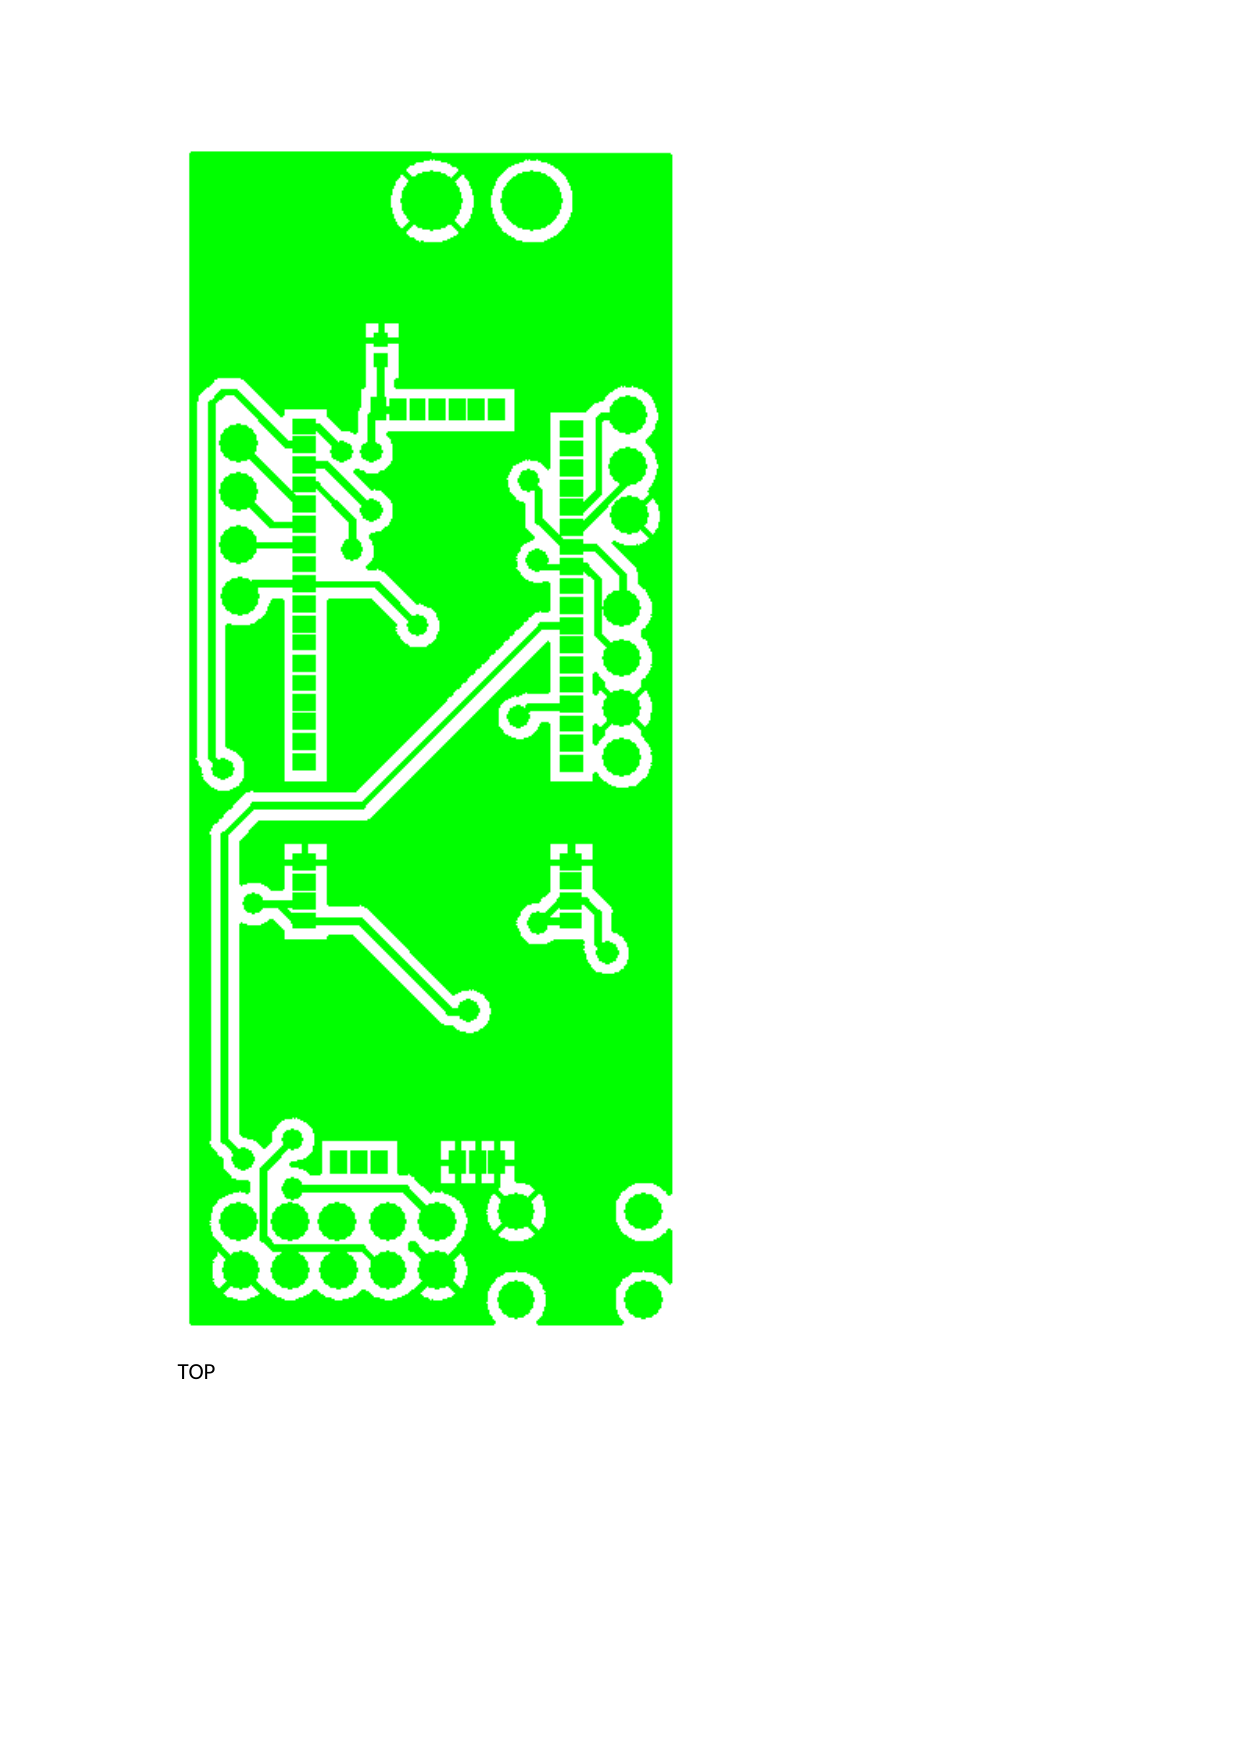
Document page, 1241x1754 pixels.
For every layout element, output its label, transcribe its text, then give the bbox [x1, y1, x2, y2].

picture [177, 147, 682, 1332]
text TOP [177, 1357, 1063, 1385]
